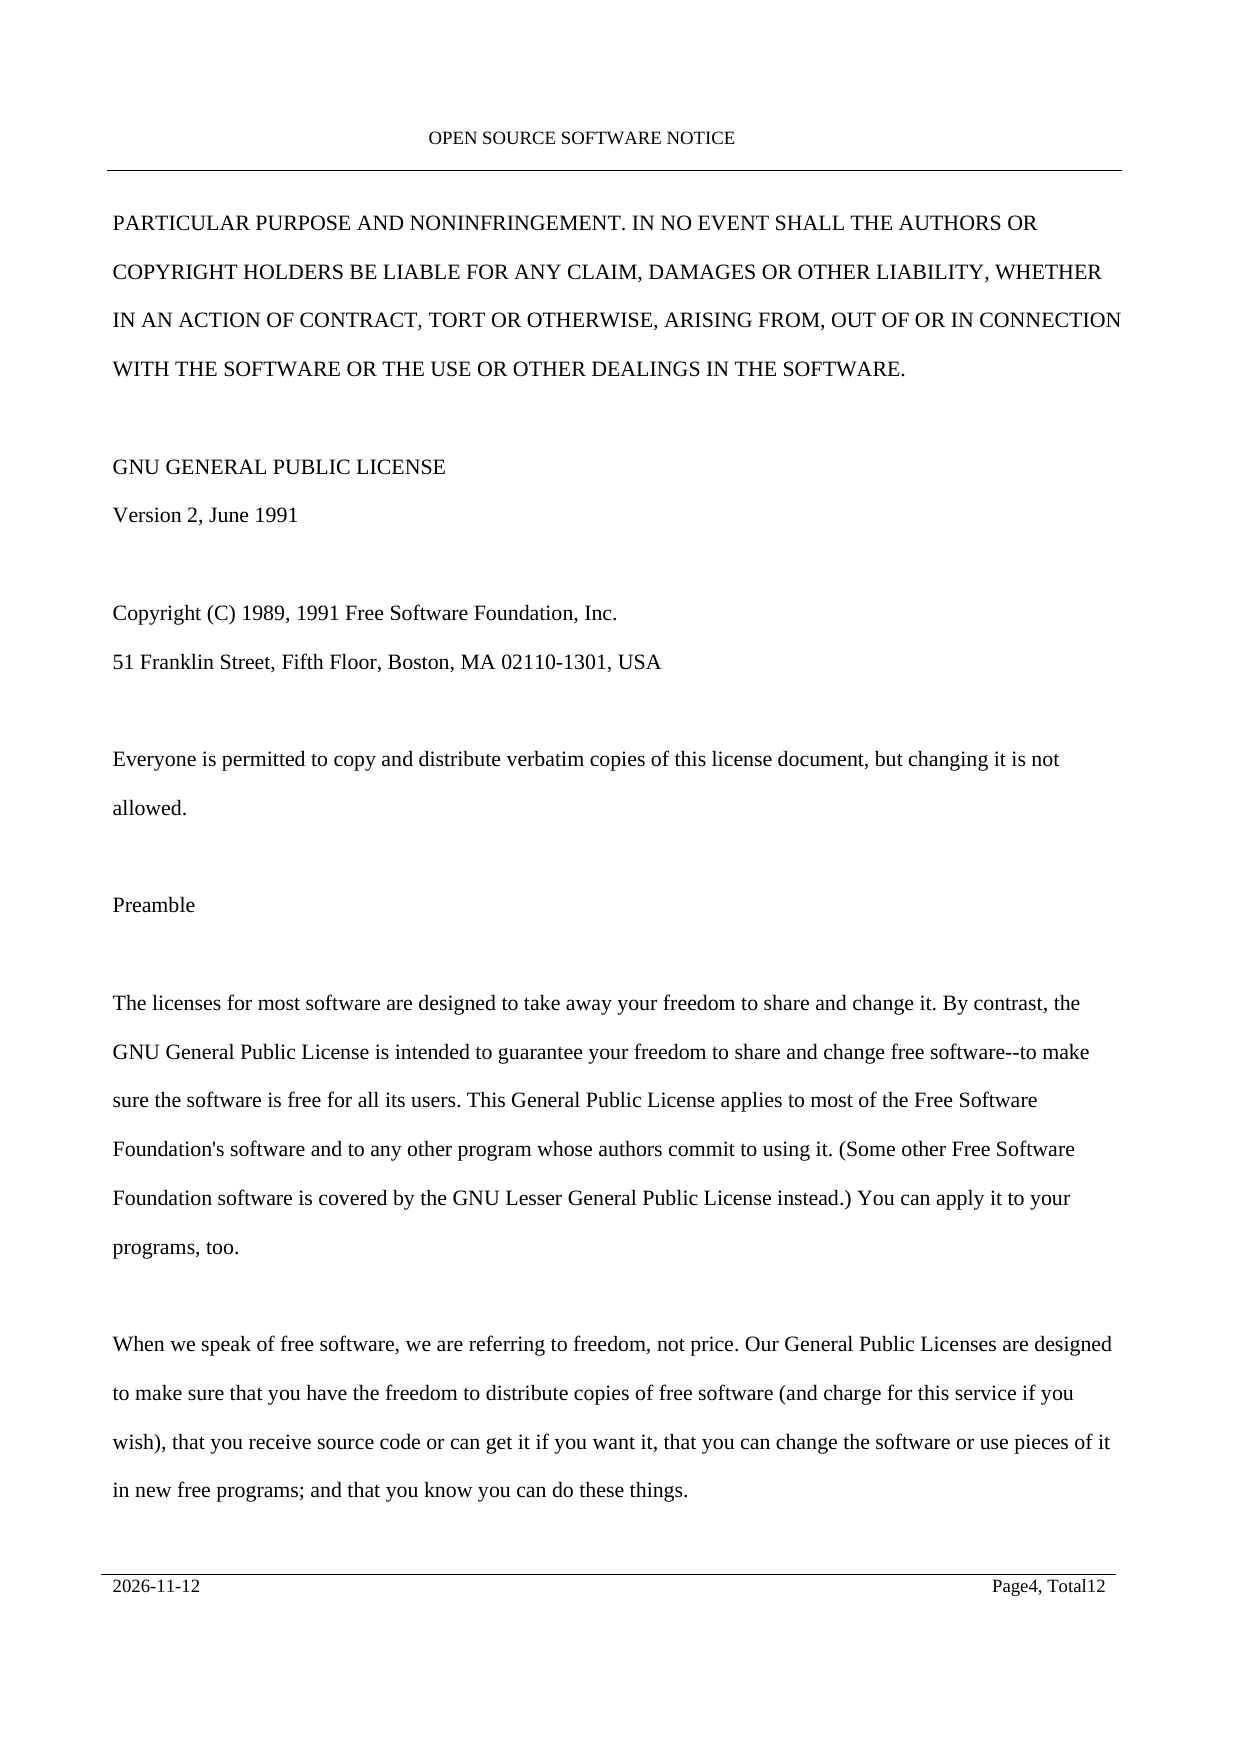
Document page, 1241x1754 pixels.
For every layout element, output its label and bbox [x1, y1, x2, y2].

text [112, 206, 1128, 1506]
